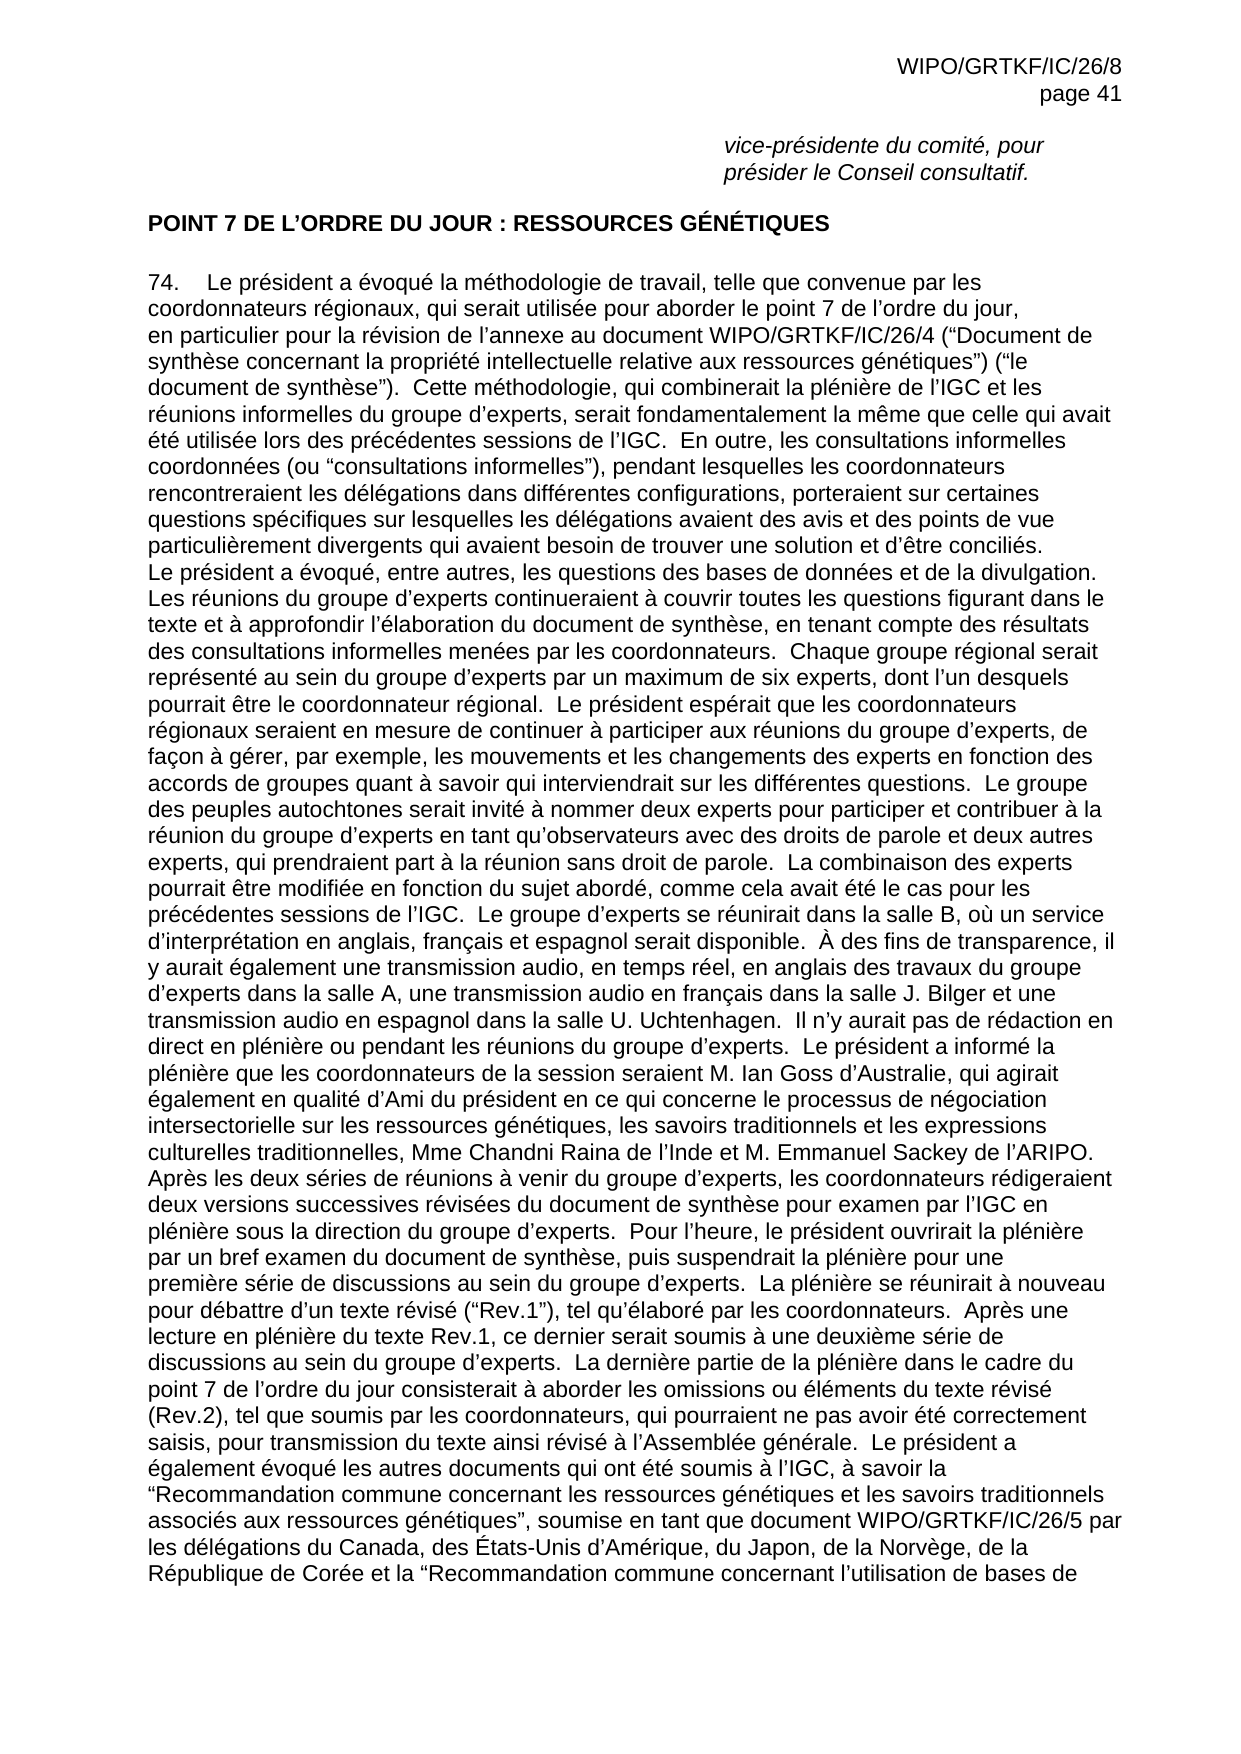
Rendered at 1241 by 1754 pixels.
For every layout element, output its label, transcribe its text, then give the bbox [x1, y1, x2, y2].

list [724, 132, 1122, 185]
subtitle Point 7 de l’ordre du jour : ressources génétiques [148, 210, 1122, 236]
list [148, 269, 1122, 1587]
